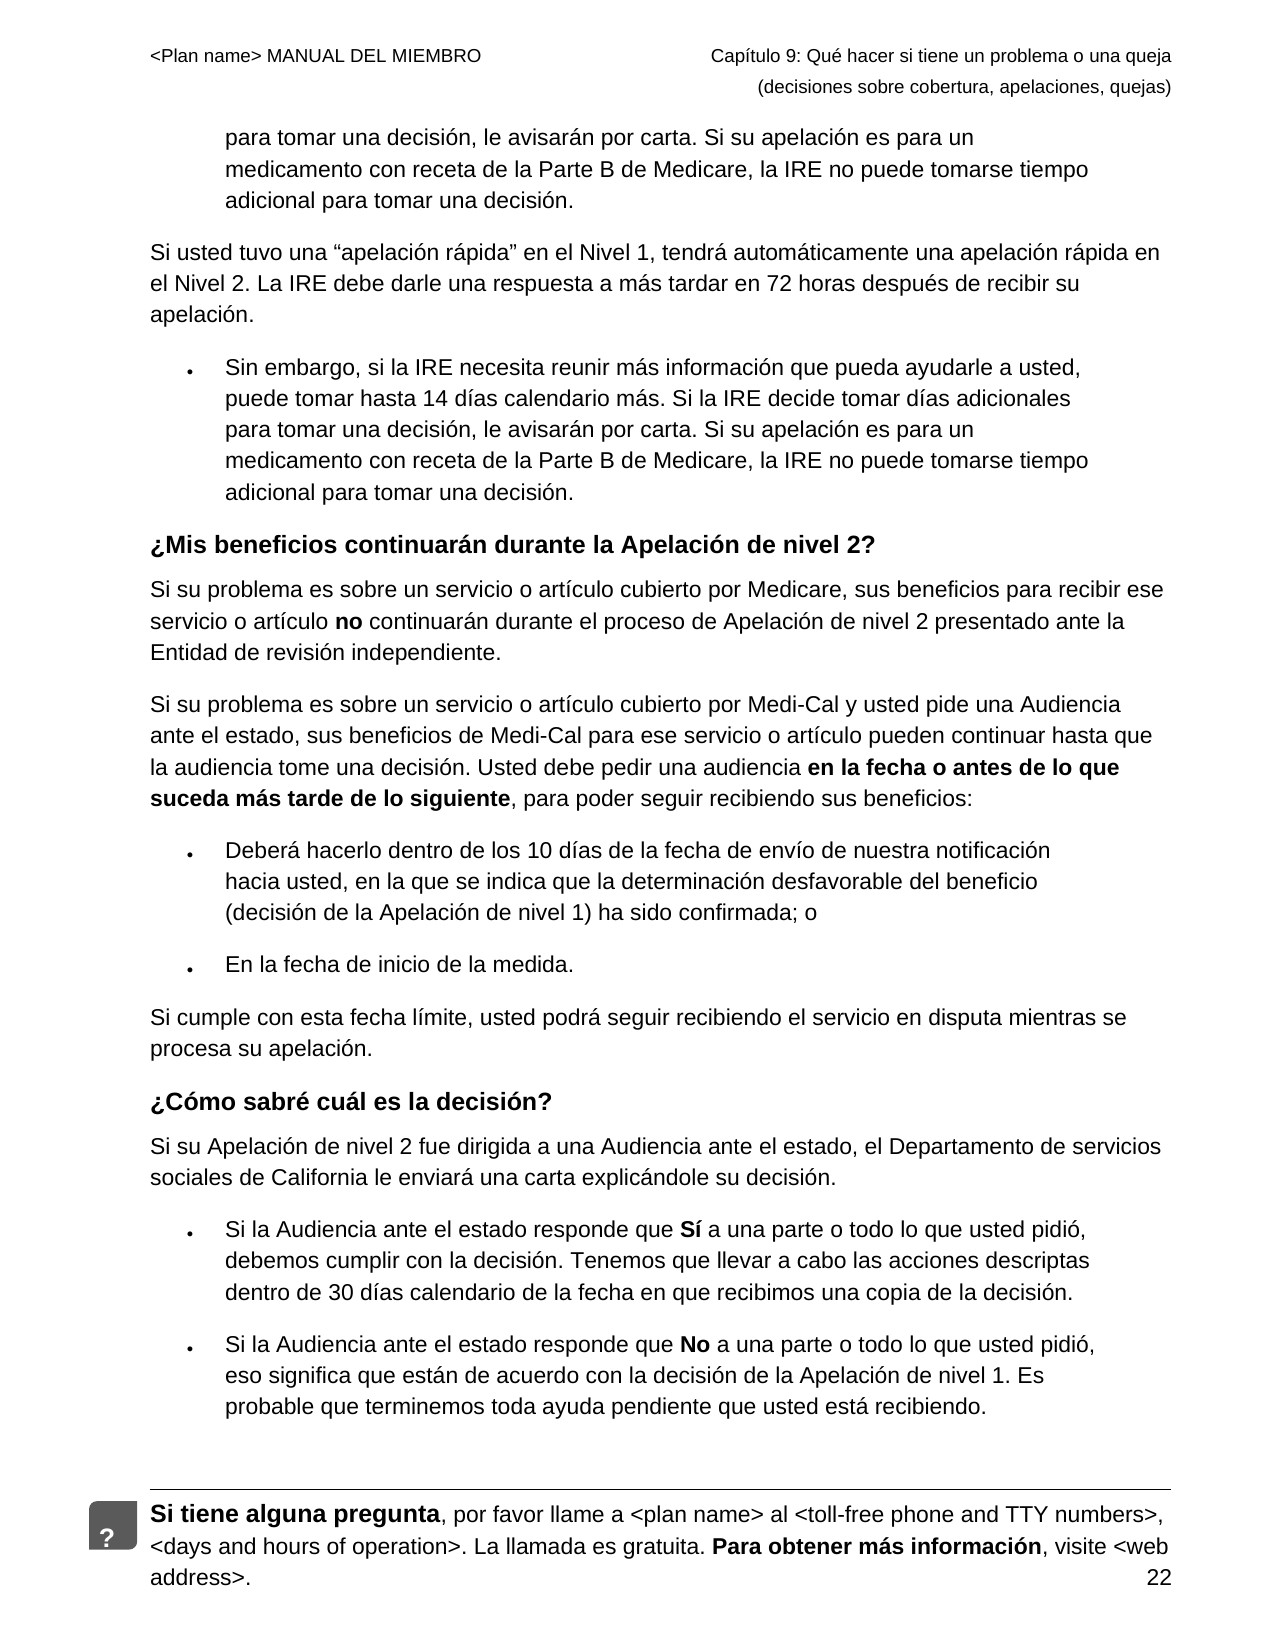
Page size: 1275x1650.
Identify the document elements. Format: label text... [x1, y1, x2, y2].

text Si su problema es sobre un servicio o artículo cubierto por Medicare, sus beneficios para recibir ese servicio o artículo no continuarán durante el proceso de Apelación de nivel 2 presentado ante la Entidad de revisión independiente. [150, 573, 1171, 667]
text Si su problema es sobre un servicio o artículo cubierto por Medi-Cal y usted pide una Audiencia ante el estado, sus beneficios de Medi-Cal para ese servicio o artículo pueden continuar hasta que la audiencia tome una decisión. Usted debe pedir una audiencia en la fecha o antes de lo que suceda más tarde de lo siguiente, para poder seguir recibiendo sus beneficios: [150, 687, 1171, 812]
list Si la Audiencia ante el estado responde que Sí a una parte o todo lo que usted pidió, debemos cumplir con la decisión. Tenemos que llevar a cabo las acciones descriptas dentro de 30 días calendario de la fecha en que recibimos una copia de la decisión. [187, 1212, 1096, 1306]
list Si usted tuvo una “apelación rápida” en el Nivel 1, tendrá automáticamente una apelación rápida en el Nivel 2. La IRE debe darle una respuesta a más tardar en 72 horas después de recibir su apelación. [150, 235, 1171, 329]
list En la fecha de inicio de la medida. [187, 948, 1096, 979]
text ¿Cómo sabré cuál es la decisión? [150, 1083, 1096, 1117]
text Si cumple con esta fecha límite, usted podrá seguir recibiendo el servicio en disputa mientras se procesa su apelación. [150, 1000, 1171, 1062]
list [187, 121, 1096, 214]
list Deberá hacerlo dentro de los 10 días de la fecha de envío de nuestra notificación hacia usted, en la que se indica que la determinación desfavorable del beneficio (decisión de la Apelación de nivel 1) ha sido confirmada; o [187, 833, 1096, 927]
list Si la Audiencia ante el estado responde que No a una parte o todo lo que usted pidió, eso significa que están de acuerdo con la decisión de la Apelación de nivel 1. Es probable que terminemos toda ayuda pendiente que usted está recibiendo. [187, 1327, 1096, 1421]
text Si su Apelación de nivel 2 fue dirigida a una Audiencia ante el estado, el Departamento de servicios sociales de California le enviará una carta explicándole su decisión. [150, 1129, 1171, 1192]
text ¿Mis beneficios continuarán durante la Apelación de nivel 2? [150, 527, 1096, 560]
